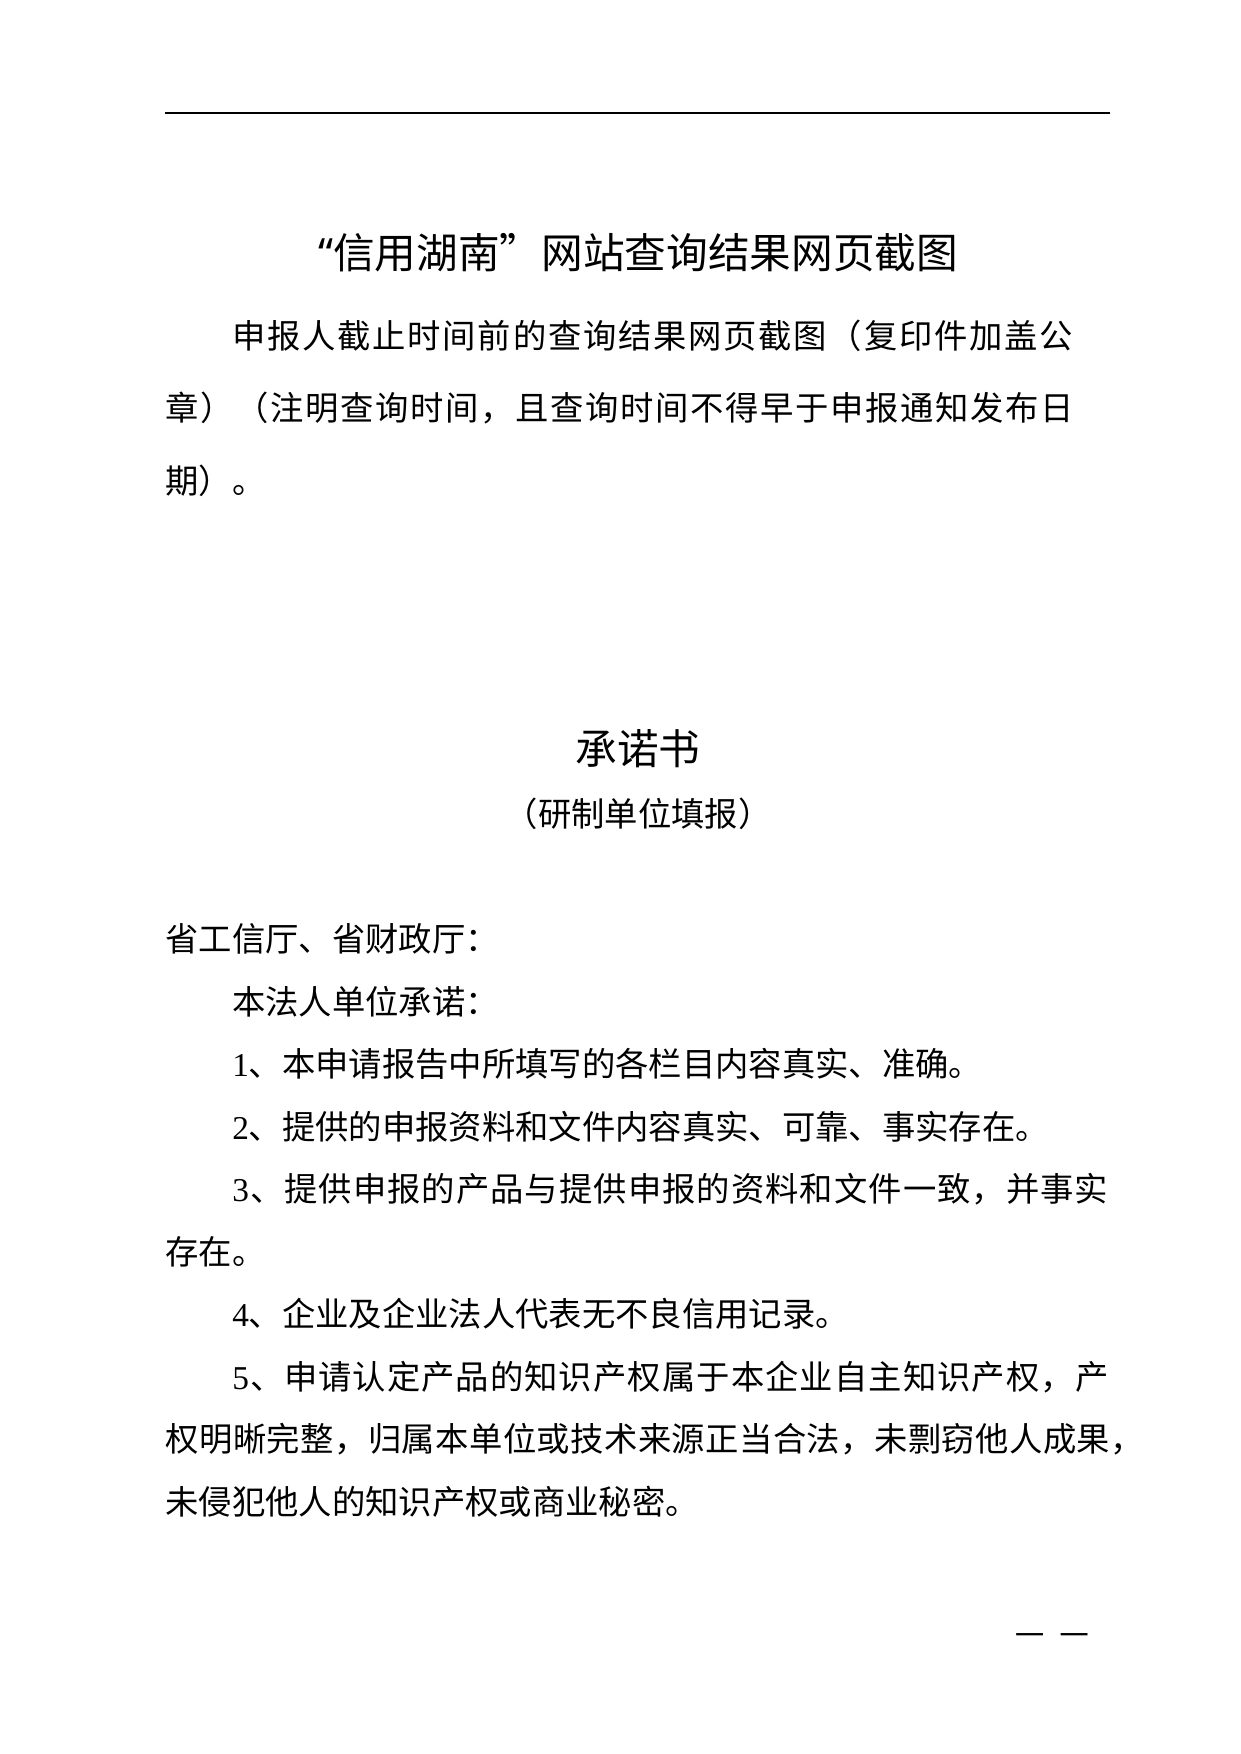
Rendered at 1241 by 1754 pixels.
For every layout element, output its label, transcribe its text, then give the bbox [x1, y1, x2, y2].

text 5、申请认定产品的知识产权属于本企业自主知识产权，产权明晰完整，归属本单位或技术来源正当合法，未剽窃他人成果，未侵犯他人的知识产权或商业秘密。 [165, 1339, 1110, 1527]
text “信用湖南”网站查询结果网页截图 [165, 218, 1110, 281]
text 2、提供的申报资料和文件内容真实、可靠、事实存在。 [165, 1089, 1110, 1152]
text 申报人截止时间前的查询结果网页截图（复印件加盖公章）（注明查询时间，且查询时间不得早于申报通知发布日期）。 [165, 310, 1074, 503]
text 本法人单位承诺： [165, 964, 1110, 1027]
text 省工信厅、省财政厅： [165, 902, 1110, 964]
text 4、企业及企业法人代表无不良信用记录。 [165, 1277, 1110, 1339]
text 1、本申请报告中所填写的各栏目内容真实、准确。 [165, 1027, 1110, 1089]
text 3、提供申报的产品与提供申报的资料和文件一致，并事实存在。 [165, 1152, 1110, 1277]
text 承诺书 [165, 714, 1110, 777]
text （研制单位填报） [165, 777, 1110, 839]
